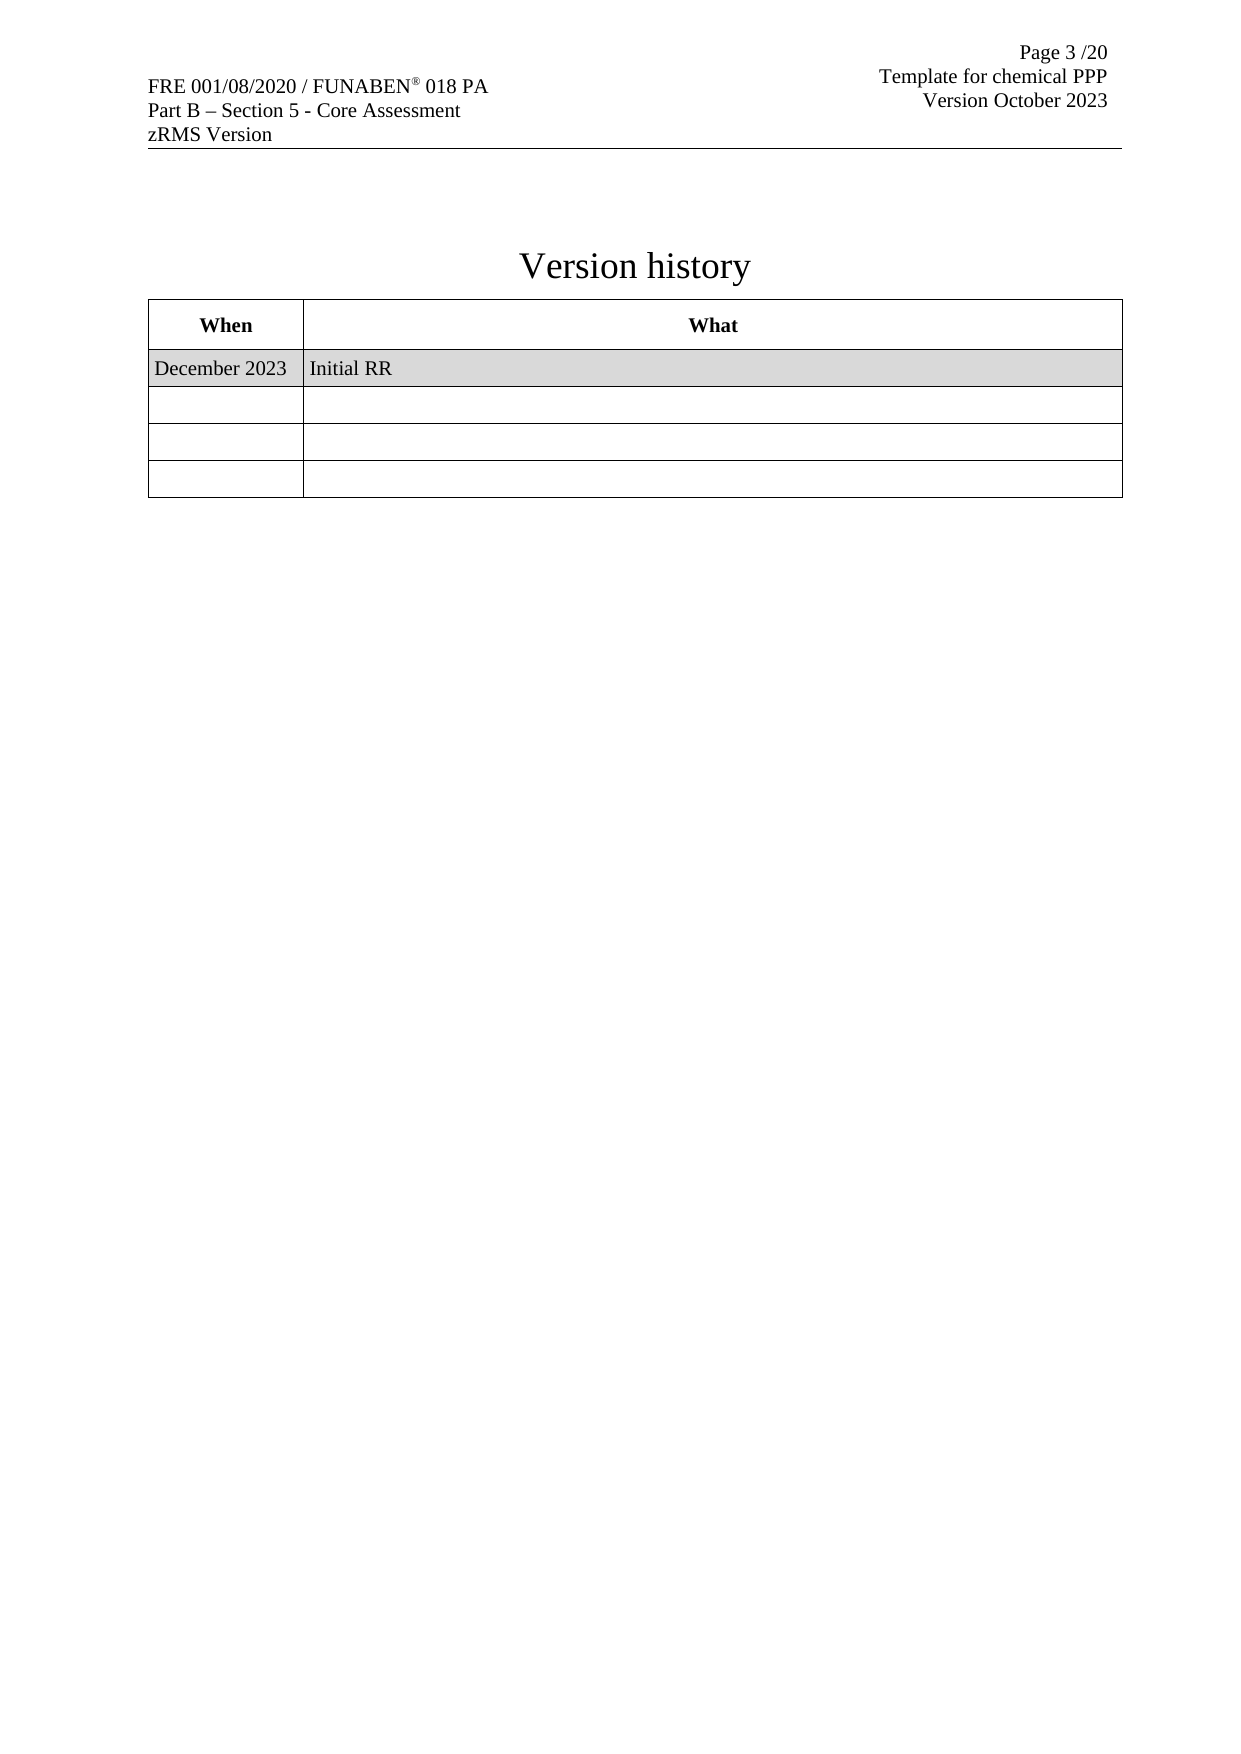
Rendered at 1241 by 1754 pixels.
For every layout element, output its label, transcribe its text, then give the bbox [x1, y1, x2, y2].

table_cell [304, 387, 1122, 423]
table_cell Initial RR [304, 350, 1122, 386]
table_cell [149, 387, 303, 423]
title Version history [148, 244, 1122, 287]
table_cell December 2023 [149, 350, 303, 386]
table_cell [149, 461, 303, 497]
table_cell [304, 461, 1122, 497]
table_header What [304, 300, 1122, 349]
table_cell [304, 424, 1122, 460]
table_header When [149, 300, 303, 349]
table_cell [149, 424, 303, 460]
